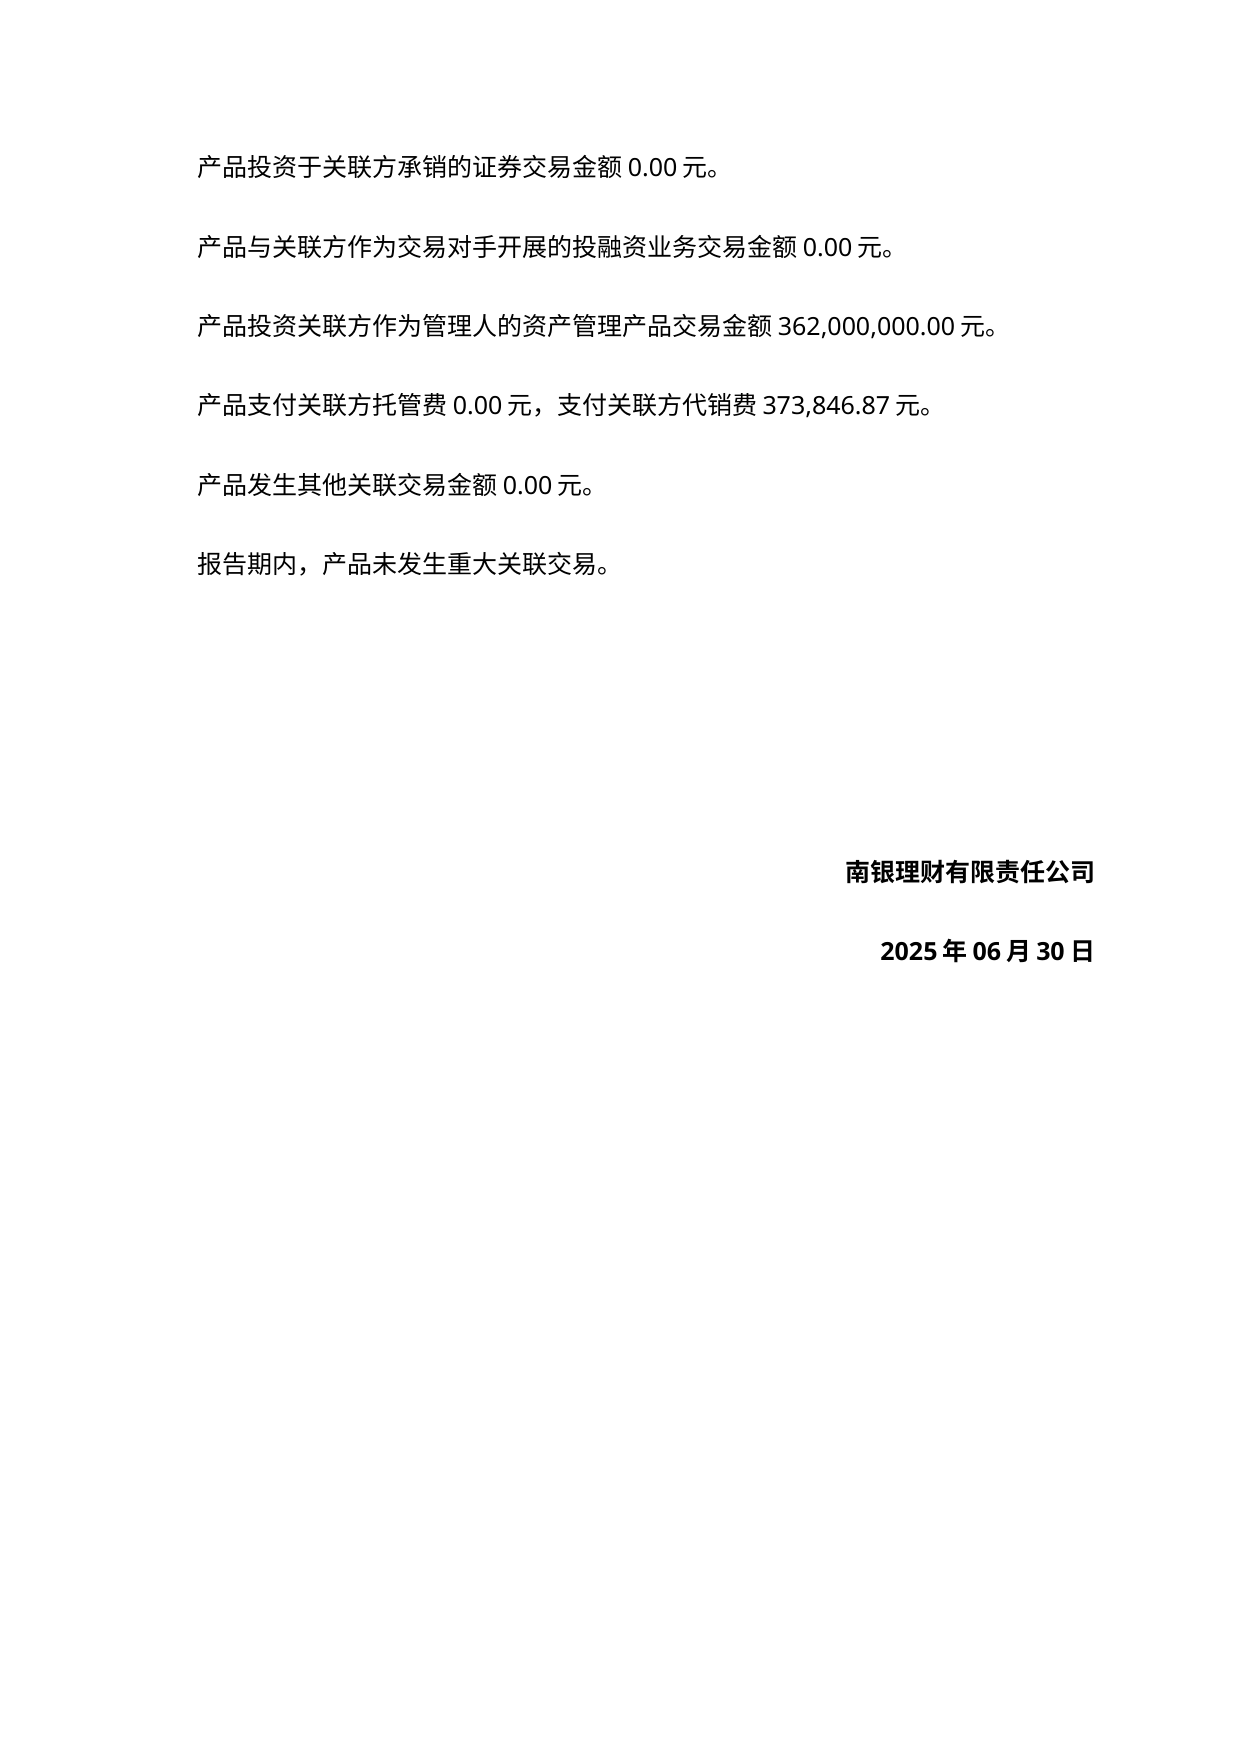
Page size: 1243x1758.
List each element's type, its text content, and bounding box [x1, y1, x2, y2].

text 产品支付关联方托管费0.00元，支付关联方代销费373,846.87元。 [148, 386, 1094, 422]
text 报告期内，产品未发生重大关联交易。 [148, 544, 1094, 581]
text 产品投资于关联方承销的证券交易金额0.00元。 [148, 148, 1094, 184]
text 产品发生其他关联交易金额0.00元。 [148, 465, 1094, 501]
text 南银理财有限责任公司 [148, 852, 1094, 888]
text 产品与关联方作为交易对手开展的投融资业务交易金额0.00元。 [148, 227, 1094, 263]
text 2025年06月30日 [148, 931, 1094, 968]
text 产品投资关联方作为管理人的资产管理产品交易金额362,000,000.00元。 [148, 306, 1094, 343]
